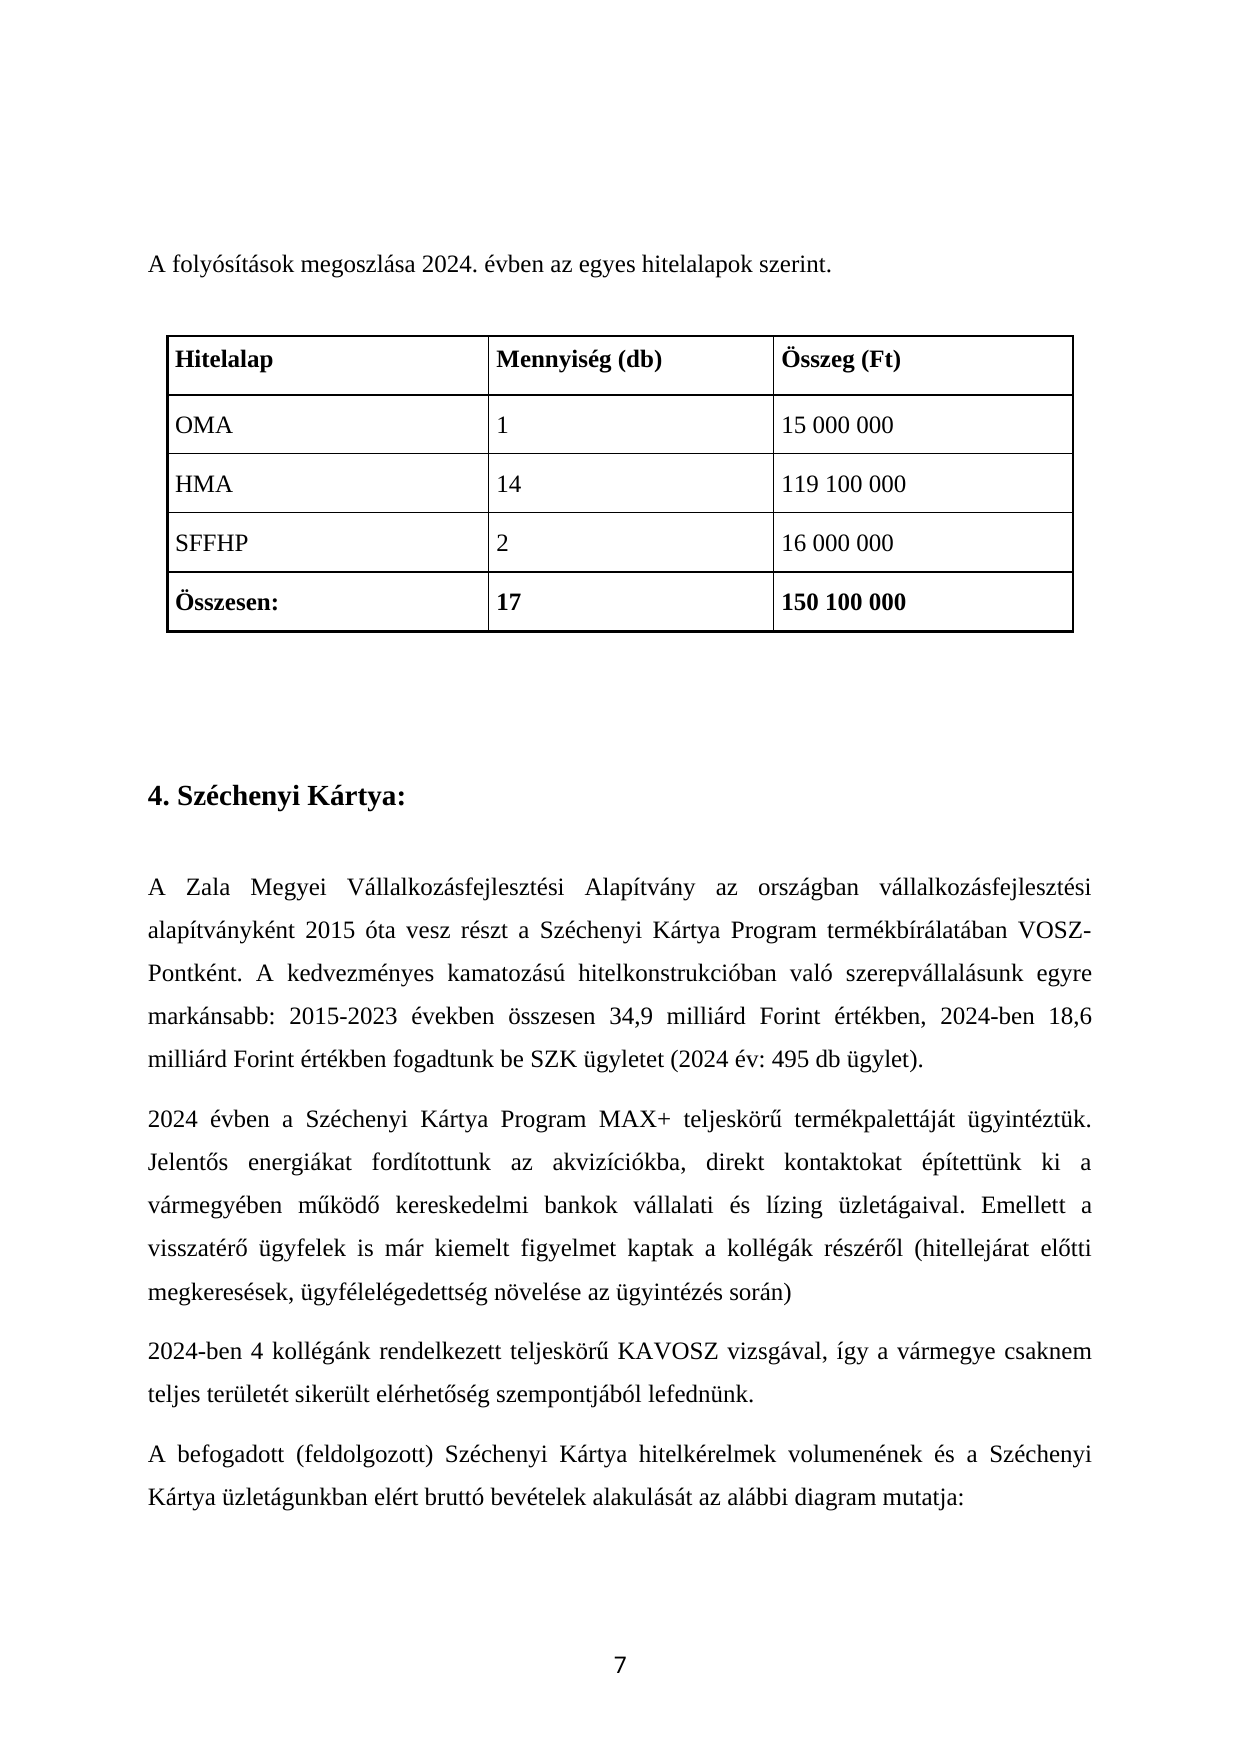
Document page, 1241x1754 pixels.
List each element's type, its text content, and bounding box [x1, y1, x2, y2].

text A folyósítások megoszlása 2024. évben az egyes hitelalapok szerint. [148, 249, 1093, 277]
table_cell Összesen: [169, 573, 488, 630]
table_cell 150 100 000 [774, 573, 1072, 630]
table_cell 14 [489, 454, 773, 512]
table_header Összeg (Ft) [774, 337, 1072, 394]
table_cell 16 000 000 [774, 513, 1072, 571]
table_header Mennyiség (db) [489, 337, 773, 394]
table_cell 15 000 000 [774, 396, 1072, 453]
text 2024 évben a Széchenyi Kártya Program MAX+ teljeskörű termékpalettáját ügyintéztük. Jelentős energiákat fordítottunk az akvizíciókba, direkt kontaktokat építettünk ki a vármegyében működő kereskedelmi bankok vállalati és lízing üzletágaival. Emellett a visszatérő ügyfelek is már kiemelt figyelmet kaptak a kollégák részéről (hitellejárat előtti megkeresések, ügyfélelégedettség növelése az ügyintézés során) [148, 1104, 1093, 1305]
table_cell SFFHP [169, 513, 488, 571]
table_cell 1 [489, 396, 773, 453]
text A Zala Megyei Vállalkozásfejlesztési Alapítvány az országban vállalkozásfejlesztési alapítványként 2015 óta vesz részt a Széchenyi Kártya Program termékbírálatában VOSZ-Pontként. A kedvezményes kamatozású hitelkonstrukcióban való szerepvállalásunk egyre markánsabb: 2015-2023 években összesen 34,9 milliárd Forint értékben, 2024-ben 18,6 milliárd Forint értékben fogadtunk be SZK ügyletet (2024 év: 495 db ügylet). [148, 872, 1093, 1073]
table_cell 119 100 000 [774, 454, 1072, 512]
text 2024-ben 4 kollégánk rendelkezett teljeskörű KAVOSZ vizsgával, így a vármegye csaknem teljes területét sikerült elérhetőség szempontjából lefednünk. [148, 1336, 1093, 1408]
table_cell 2 [489, 513, 773, 571]
text A befogadott (feldolgozott) Széchenyi Kártya hitelkérelmek volumenének és a Széchenyi Kártya üzletágunkban elért bruttó bevételek alakulását az alábbi diagram mutatja: [148, 1439, 1093, 1511]
table_cell OMA [169, 396, 488, 453]
table_cell HMA [169, 454, 488, 512]
table_cell 17 [489, 573, 773, 630]
table_header Hitelalap [169, 337, 488, 394]
text 4. Széchenyi Kártya: [148, 778, 1093, 812]
